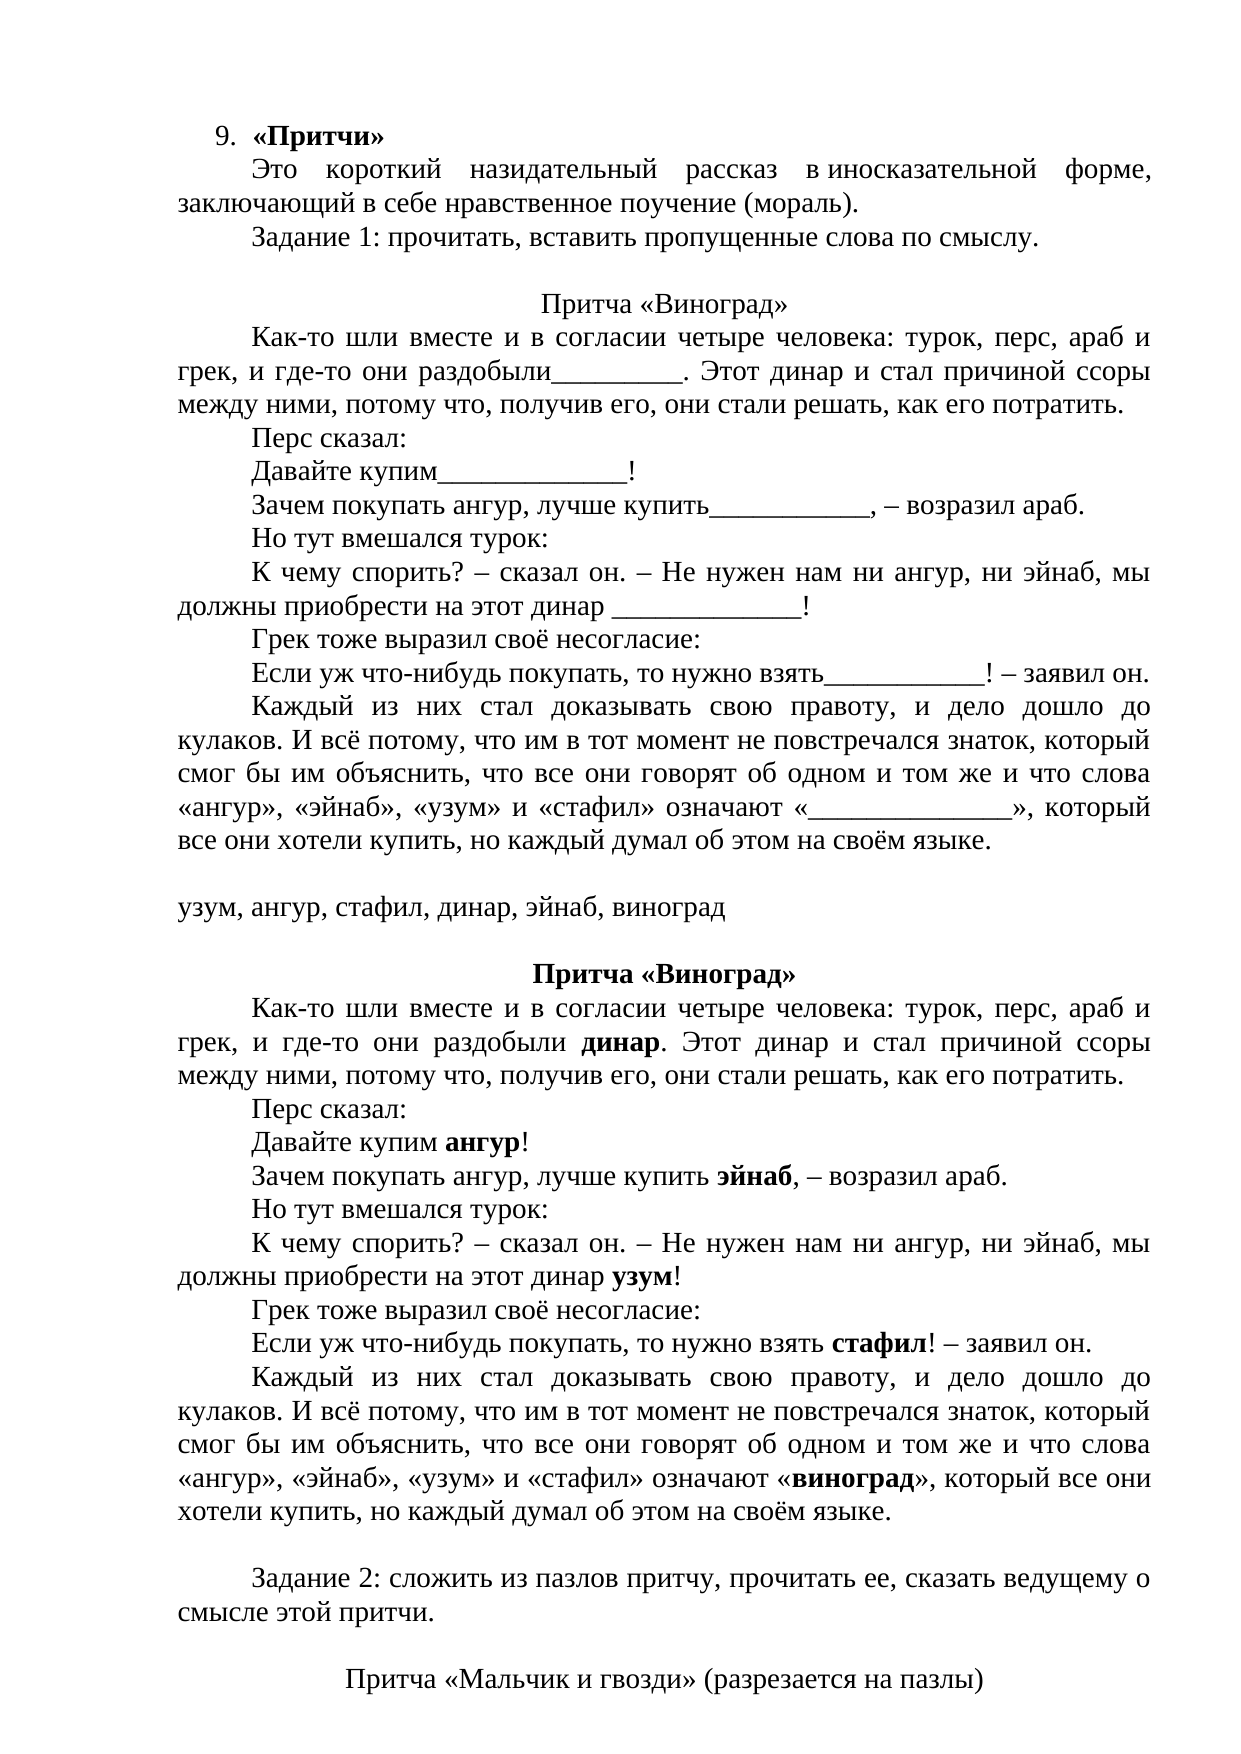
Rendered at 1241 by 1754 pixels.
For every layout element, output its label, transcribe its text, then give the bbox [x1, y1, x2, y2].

text Задание 1: прочитать, вставить пропущенные слова по смыслу. [177, 219, 1152, 252]
text Каждый из них стал доказывать свою правоту, и дело дошло до кулаков. И всё потому, что им в тот момент не повстречался знаток, который смог бы им объяснить, что все они говорят об одном и том же и что слова «ангур», «эйнаб», «узум» и «стафил» означают «______________», который все они хотели купить, но каждый думал об этом на своём языке. [177, 688, 1152, 856]
text К чему спорить? – сказал он. – Не нужен нам ни ангур, ни эйнаб, мы должны приобрести на этот динар _____________! [177, 554, 1152, 621]
text Давайте купим_____________! [177, 453, 1152, 487]
text Притча «Мальчик и гвозди» (разрезается на пазлы) [177, 1661, 1152, 1694]
list «Притчи» [215, 118, 1152, 152]
text Притча «Виноград» [177, 286, 1152, 319]
text Если уж что-нибудь покупать, то нужно взять___________! – заявил он. [177, 655, 1152, 688]
text Это короткий назидательный рассказ в иносказательной форме, заключающий в себе нравственное поучение (мораль). [177, 152, 1152, 219]
text Притча «Виноград» [177, 957, 1152, 990]
text Но тут вмешался турок: [177, 1191, 1152, 1225]
text Задание 2: сложить из пазлов притчу, прочитать ее, сказать ведущему о смысле этой притчи. [177, 1560, 1152, 1627]
text Зачем покупать ангур, лучше купить эйнаб, – возразил араб. [177, 1158, 1152, 1191]
text Если уж что-нибудь покупать, то нужно взять стафил! – заявил он. [177, 1326, 1152, 1359]
text Но тут вмешался турок: [177, 521, 1152, 554]
text Перс сказал: [177, 1091, 1152, 1124]
text К чему спорить? – сказал он. – Не нужен нам ни ангур, ни эйнаб, мы должны приобрести на этот динар узум! [177, 1225, 1152, 1292]
text Грек тоже выразил своё несогласие: [177, 1292, 1152, 1326]
text Грек тоже выразил своё несогласие: [177, 621, 1152, 655]
text Каждый из них стал доказывать свою правоту, и дело дошло до кулаков. И всё потому, что им в тот момент не повстречался знаток, который смог бы им объяснить, что все они говорят об одном и том же и что слова «ангур», «эйнаб», «узум» и «стафил» означают «виноград», который все они хотели купить, но каждый думал об этом на своём языке. [177, 1359, 1152, 1527]
text Как-то шли вместе и в согласии четыре человека: турок, перс, араб и грек, и где-то они раздобыли динар. Этот динар и стал причиной ссоры между ними, потому что, получив его, они стали решать, как его потратить. [177, 990, 1152, 1091]
text Перс сказал: [177, 420, 1152, 453]
text Зачем покупать ангур, лучше купить___________, – возразил араб. [177, 487, 1152, 521]
text Как-то шли вместе и в согласии четыре человека: турок, перс, араб и грек, и где-то они раздобыли_________. Этот динар и стал причиной ссоры между ними, потому что, получив его, они стали решать, как его потратить. [177, 319, 1152, 420]
text Давайте купим ангур! [177, 1124, 1152, 1158]
text узум, ангур, стафил, динар, эйнаб, виноград [177, 889, 1152, 923]
